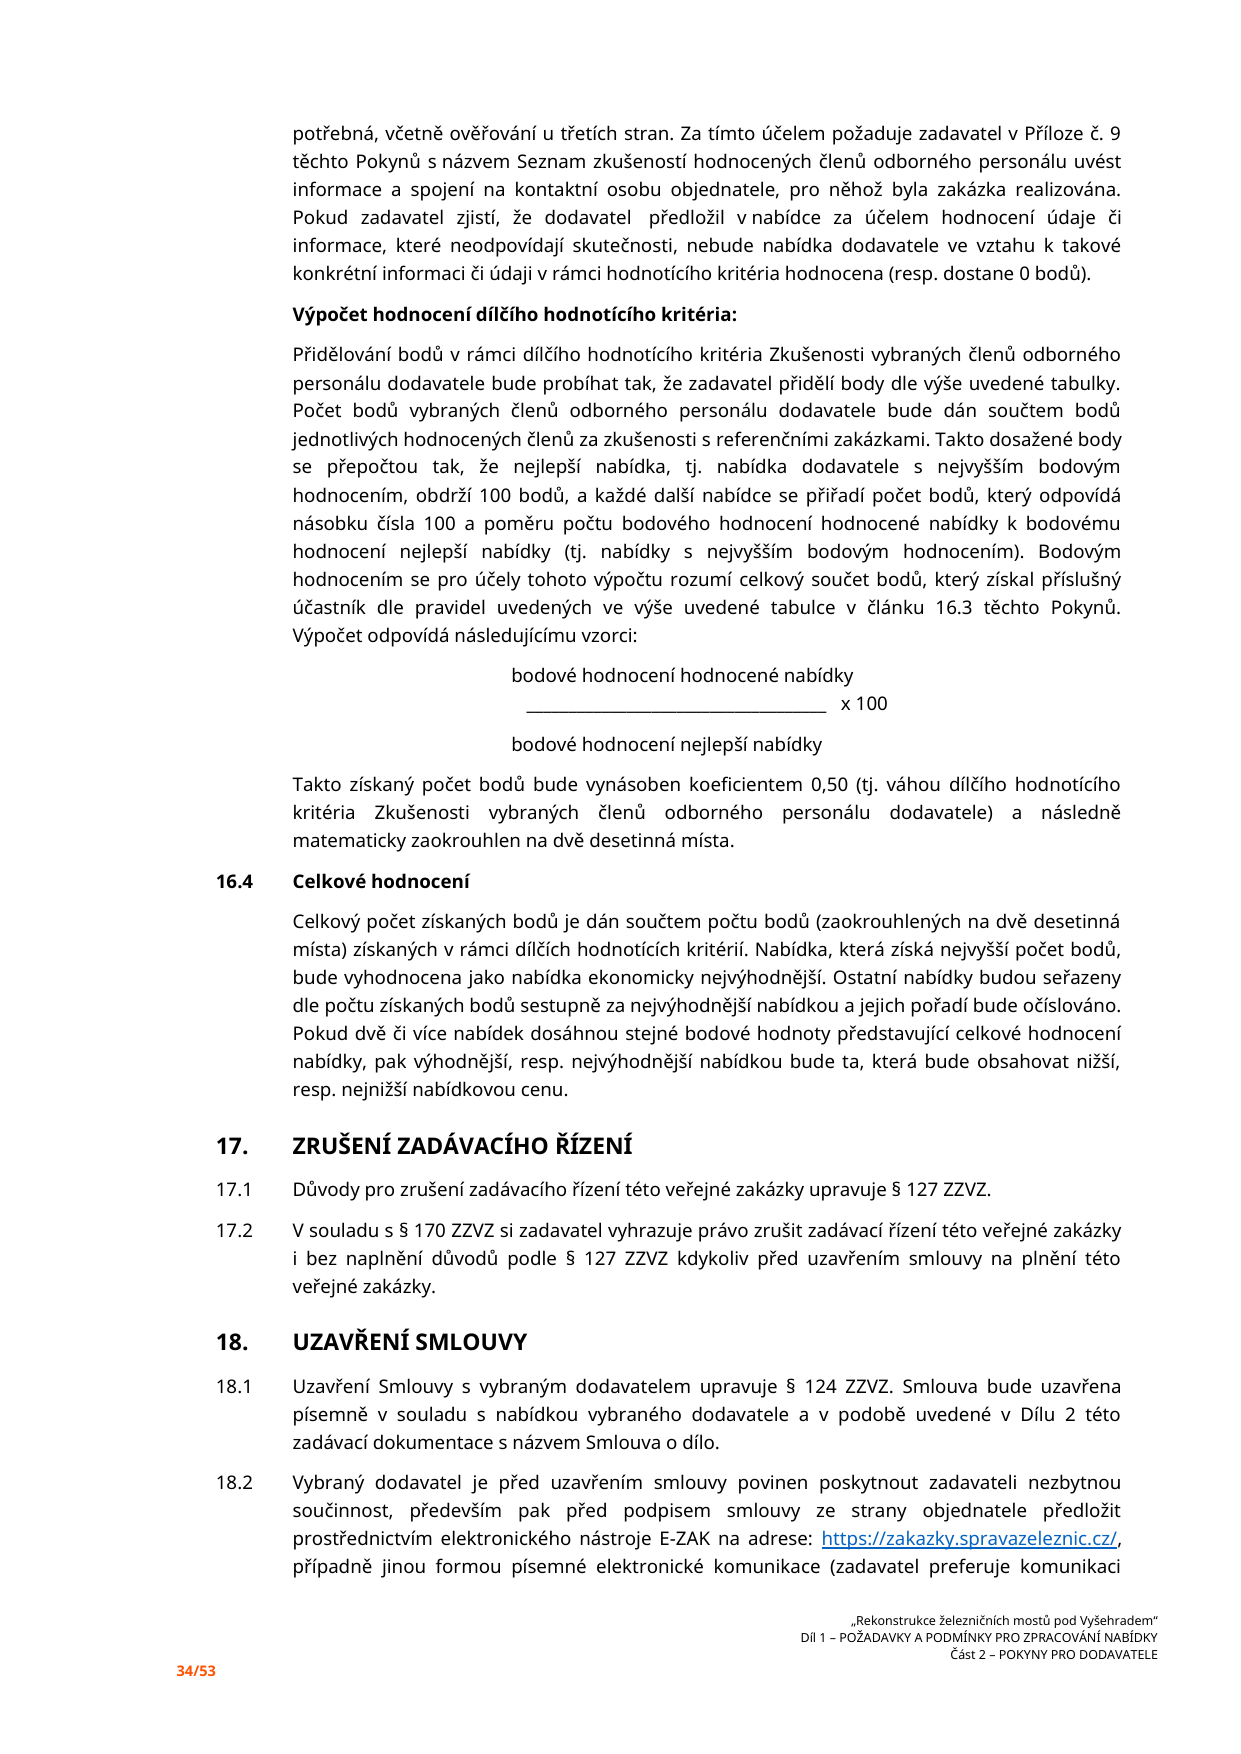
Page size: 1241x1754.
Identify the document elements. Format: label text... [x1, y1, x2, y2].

list Takto získaný počet bodů bude vynásoben koeficientem 0,50 (tj. váhou dílčího hodnotícího kritéria Zkušenosti vybraných členů odborného personálu dodavatele) a následně matematicky zaokrouhlen na dvě desetinná místa. [292, 772, 1122, 853]
list Celkový počet získaných bodů je dán součtem počtu bodů (zaokrouhlených na dvě desetinná místa) získaných v rámci dílčích hodnotících kritérií. Nabídka, která získá nejvyšší počet bodů, bude vyhodnocena jako nabídka ekonomicky nejvýhodnější. Ostatní nabídky budou seřazeny dle počtu získaných bodů sestupně za nejvýhodnější nabídkou a jejich pořadí bude očíslováno. Pokud dvě či více nabídek dosáhnou stejné bodové hodnoty představující celkové hodnocení nabídky, pak výhodnější, resp. nejvýhodnější nabídkou bude ta, která bude obsahovat nižší, resp. nejnižší nabídkovou cenu. [292, 909, 1122, 1102]
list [292, 121, 1122, 286]
text Celkové hodnocení [216, 868, 1122, 894]
list Přidělování bodů v rámci dílčího hodnotícího kritéria Zkušenosti vybraných členů odborného personálu dodavatele bude probíhat tak, že zadavatel přidělí body dle výše uvedené tabulky. Počet bodů vybraných členů odborného personálu dodavatele bude dán součtem bodů jednotlivých hodnocených členů za zkušenosti s referenčními zakázkami. Takto dosažené body se přepočtou tak, že nejlepší nabídka, tj. nabídka dodavatele s nejvyšším bodovým hodnocením, obdrží 100 bodů, a každé další nabídce se přiřadí počet bodů, který odpovídá násobku čísla 100 a poměru počtu bodového hodnocení hodnocené nabídky k bodovému hodnocení nejlepší nabídky (tj. nabídky s nejvyšším bodovým hodnocením). Bodovým hodnocením se pro účely tohoto výpočtu rozumí celkový součet bodů, který získal příslušný účastník dle pravidel uvedených ve výše uvedené tabulce v článku 16.3 těchto Pokynů. Výpočet odpovídá následujícímu vzorci: [292, 342, 1122, 647]
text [216, 1470, 1122, 1579]
list ____________________________________ x 100 [292, 691, 1122, 716]
list Výpočet hodnocení dílčího hodnotícího kritéria: [292, 301, 1122, 327]
text Uzavření Smlouvy s vybraným dodavatelem upravuje § 124 ZZVZ. Smlouva bude uzavřena písemně v souladu s nabídkou vybraného dodavatele a v podobě uvedené v Dílu 2 této zadávací dokumentace s názvem Smlouva o dílo. [216, 1373, 1122, 1455]
text V souladu s § 170 ZZVZ si zadavatel vyhrazuje právo zrušit zadávací řízení této veřejné zakázky i bez naplnění důvodů podle § 127 ZZVZ kdykoliv před uzavřením smlouvy na plnění této veřejné zakázky. [216, 1217, 1122, 1299]
text ZRUŠENÍ ZADÁVACÍHO ŘÍZENÍ [216, 1130, 1122, 1161]
list bodové hodnocení hodnocené nabídky [440, 662, 1122, 688]
list bodové hodnocení nejlepší nabídky [440, 731, 1122, 757]
text UZAVŘENÍ SMLOUVY [216, 1326, 1122, 1357]
text Důvody pro zrušení zadávacího řízení této veřejné zakázky upravuje § 127 ZZVZ. [216, 1177, 1122, 1202]
